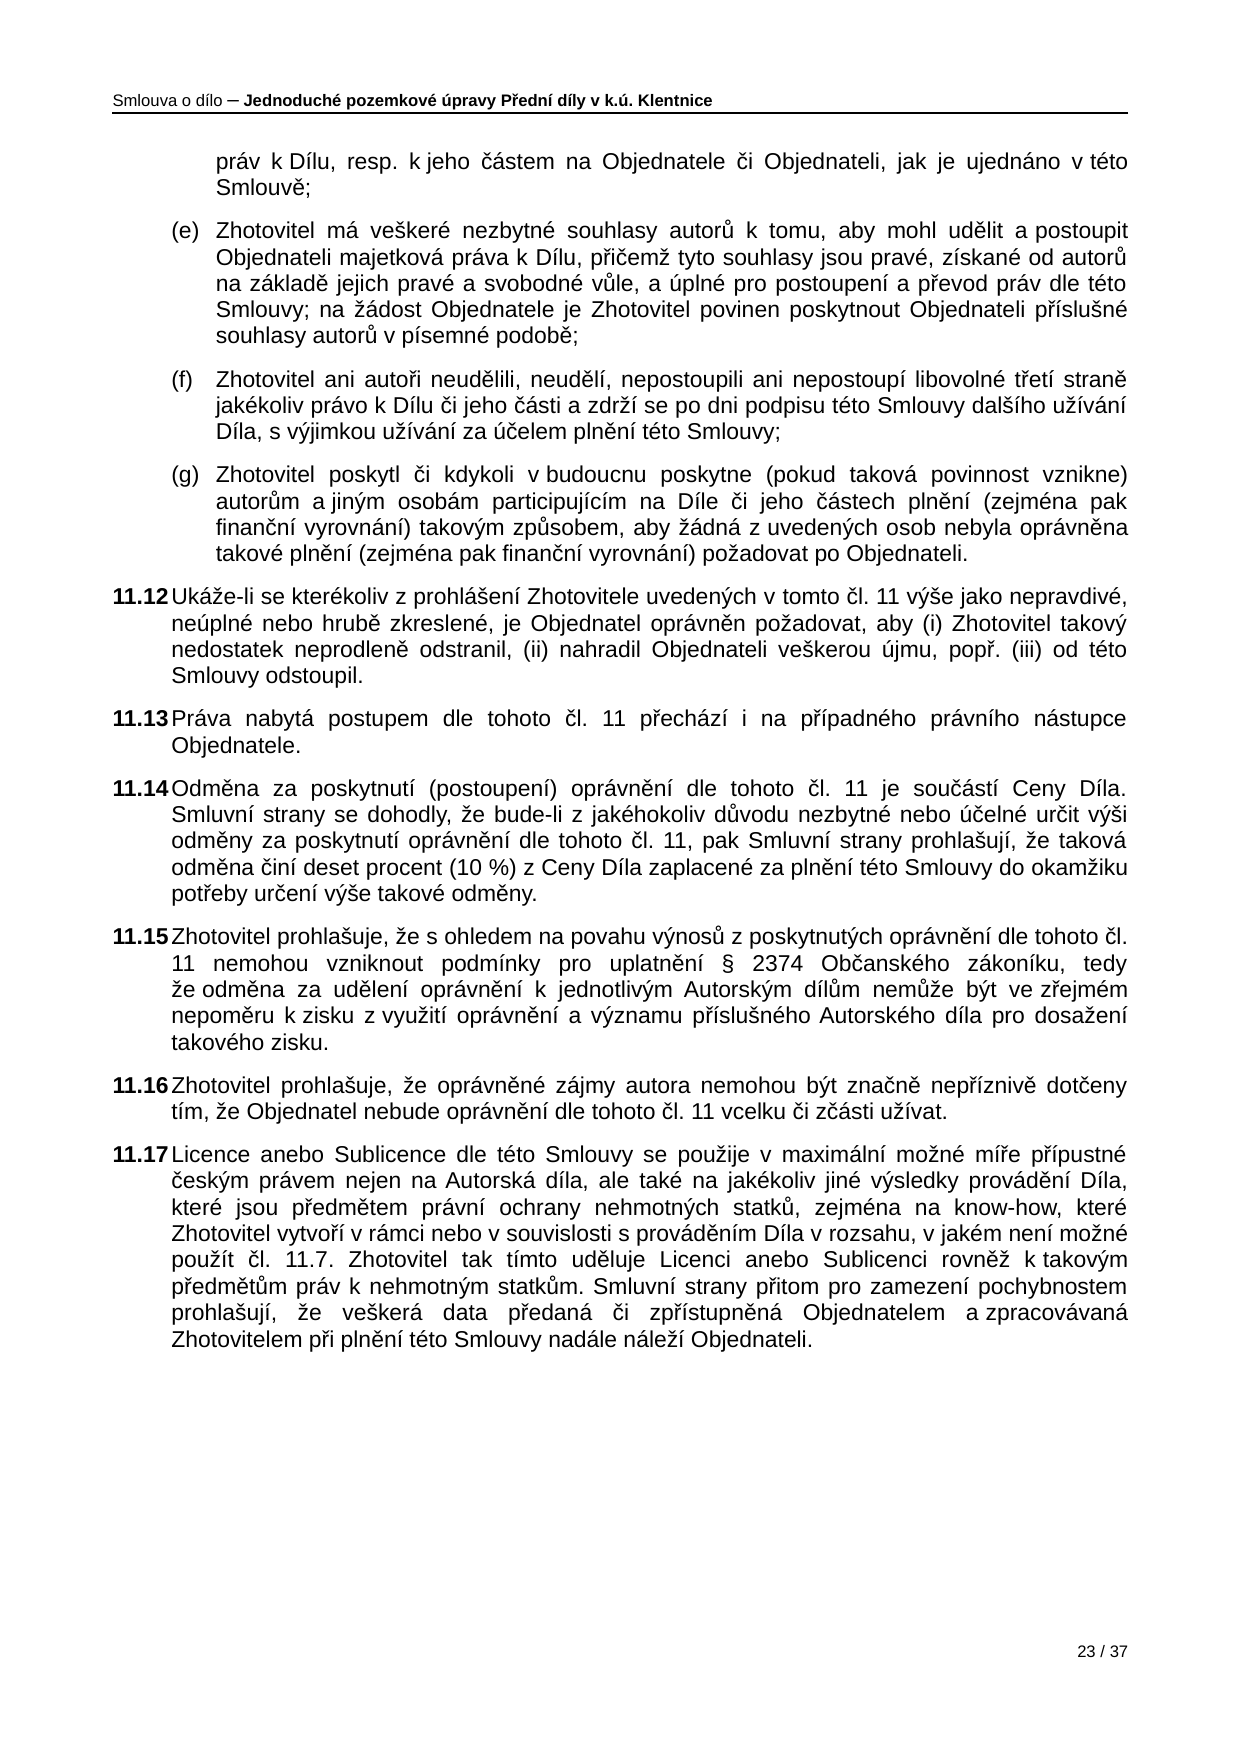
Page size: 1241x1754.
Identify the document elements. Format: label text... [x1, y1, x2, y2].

text Zhotovitel prohlašuje, že s ohledem na povahu výnosů z poskytnutých oprávnění dle tohoto čl. 11 nemohou vzniknout podmínky pro uplatnění § 2374 Občanského zákoníku, tedy že odměna za udělení oprávnění k jednotlivým Autorským dílům nemůže být ve zřejmém nepoměru k zisku z využití oprávnění a významu příslušného Autorského díla pro dosažení takového zisku. [112, 923, 1128, 1055]
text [171, 148, 1128, 200]
text Licence anebo Sublicence dle této Smlouvy se použije v maximální možné míře přípustné českým právem nejen na Autorská díla, ale také na jakékoliv jiné výsledky provádění Díla, které jsou předmětem právní ochrany nehmotných statků, zejména na know-how, které Zhotovitel vytvoří v rámci nebo v souvislosti s prováděním Díla v rozsahu, v jakém není možné použít čl. 11.7. Zhotovitel tak tímto uděluje Licenci anebo Sublicenci rovněž k takovým předmětům práv k nehmotným statkům. Smluvní strany přitom pro zamezení pochybnostem prohlašují, že veškerá data předaná či zpřístupněná Objednatelem a zpracovávaná Zhotovitelem při plnění této Smlouvy nadále náleží Objednateli. [112, 1141, 1128, 1352]
text Zhotovitel má veškeré nezbytné souhlasy autorů k tomu, aby mohl udělit a postoupit Objednateli majetková práva k Dílu, přičemž tyto souhlasy jsou pravé, získané od autorů na základě jejich pravé a svobodné vůle, a úplné pro postoupení a převod práv dle této Smlouvy; na žádost Objednatele je Zhotovitel povinen poskytnout Objednateli příslušné souhlasy autorů v písemné podobě; [171, 217, 1128, 349]
text Ukáže-li se kterékoliv z prohlášení Zhotovitele uvedených v tomto čl. 11 výše jako nepravdivé, neúplné nebo hrubě zkreslené, je Objednatel oprávněn požadovat, aby (i) Zhotovitel takový nedostatek neprodleně odstranil, (ii) nahradil Objednateli veškerou újmu, popř. (iii) od této Smlouvy odstoupil. [112, 583, 1128, 689]
text Zhotovitel prohlašuje, že oprávněné zájmy autora nemohou být značně nepříznivě dotčeny tím, že Objednatel nebude oprávnění dle tohoto čl. 11 vcelku či zčásti užívat. [112, 1072, 1128, 1124]
text Zhotovitel poskytl či kdykoli v budoucnu poskytne (pokud taková povinnost vznikne) autorům a jiným osobám participujícím na Díle či jeho částech plnění (zejména pak finanční vyrovnání) takovým způsobem, aby žádná z uvedených osob nebyla oprávněna takové plnění (zejména pak finanční vyrovnání) požadovat po Objednateli. [171, 461, 1128, 567]
text Odměna za poskytnutí (postoupení) oprávnění dle tohoto čl. 11 je součástí Ceny Díla. Smluvní strany se dohodly, že bude-li z jakéhokoliv důvodu nezbytné nebo účelné určit výši odměny za poskytnutí oprávnění dle tohoto čl. 11, pak Smluvní strany prohlašují, že taková odměna činí deset procent (10 %) z Ceny Díla zaplacené za plnění této Smlouvy do okamžiku potřeby určení výše takové odměny. [112, 775, 1128, 907]
text Práva nabytá postupem dle tohoto čl. 11 přechází i na případného právního nástupce Objednatele. [112, 705, 1128, 758]
text Zhotovitel ani autoři neudělili, neudělí, nepostoupili ani nepostoupí libovolné třetí straně jakékoliv právo k Dílu či jeho části a zdrží se po dni podpisu této Smlouvy dalšího užívání Díla, s výjimkou užívání za účelem plnění této Smlouvy; [171, 366, 1128, 444]
